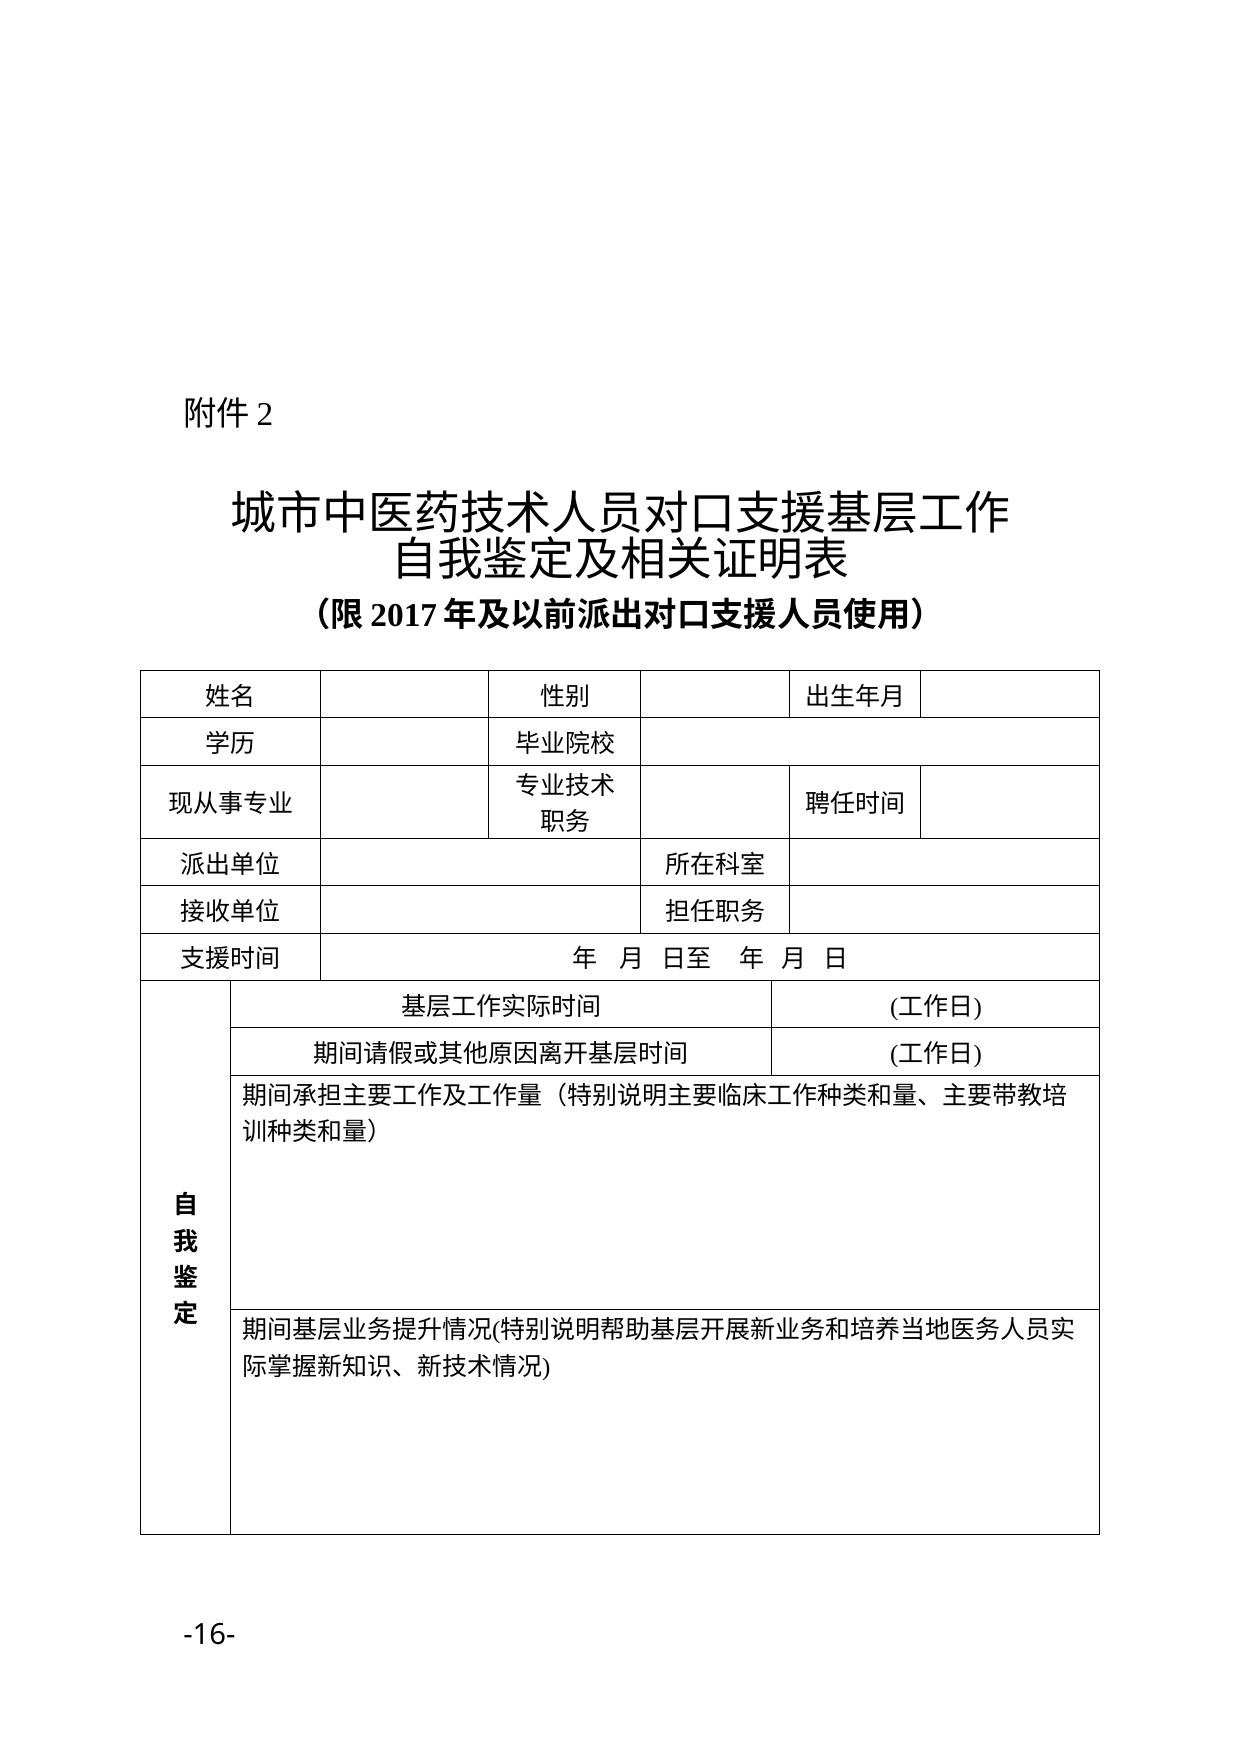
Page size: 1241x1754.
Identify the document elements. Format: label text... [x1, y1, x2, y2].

table_cell 期间承担主要工作及工作量（特别说明主要临床工作种类和量、主要带教培训种类和量） [231, 1076, 1099, 1309]
table_cell 期间基层业务提升情况(特别说明帮助基层开展新业务和培养当地医务人员实际掌握新知识、新技术情况) [231, 1310, 1099, 1534]
text 附件2 [183, 380, 1057, 437]
table_cell (工作日) [772, 1028, 1099, 1074]
table_cell 接收单位 [141, 886, 320, 933]
table_cell [321, 839, 640, 885]
table_cell 支援时间 [141, 934, 320, 980]
table_cell 派出单位 [141, 839, 320, 885]
text 城市中医药技术人员对口支援基层工作 [183, 493, 1057, 539]
table_cell [321, 766, 488, 838]
table_cell 毕业院校 [489, 718, 640, 764]
table_header 姓名 [141, 671, 320, 717]
table_cell 学历 [141, 718, 320, 764]
table_cell [321, 718, 488, 764]
table_cell 现从事专业 [141, 766, 320, 838]
table_cell [641, 766, 789, 838]
table_cell [921, 766, 1099, 838]
table_cell 担任职务 [641, 886, 789, 933]
table_cell [321, 886, 640, 933]
table_cell 聘任时间 [790, 766, 920, 838]
table_header 性别 [489, 671, 640, 717]
table_cell 期间请假或其他原因离开基层时间 [231, 1028, 771, 1074]
table_cell 专业技术 职务 [489, 766, 640, 838]
text （限2017年及以前派出对口支援人员使用） [183, 584, 1057, 637]
table_cell [790, 886, 1099, 933]
table_cell [790, 839, 1099, 885]
table_header [641, 671, 789, 717]
text 自我鉴定及相关证明表 [183, 539, 1057, 584]
table_cell (工作日) [772, 981, 1099, 1027]
table_cell 基层工作实际时间 [231, 981, 771, 1027]
table_header 出生年月 [790, 671, 920, 717]
table_cell 年 月 日至 年 月 日 [321, 934, 1099, 980]
table_header [921, 671, 1099, 717]
table_cell 所在科室 [641, 839, 789, 885]
table_header [321, 671, 488, 717]
table_cell [641, 718, 1099, 764]
table_cell 自 我 鉴 定 [141, 981, 230, 1534]
